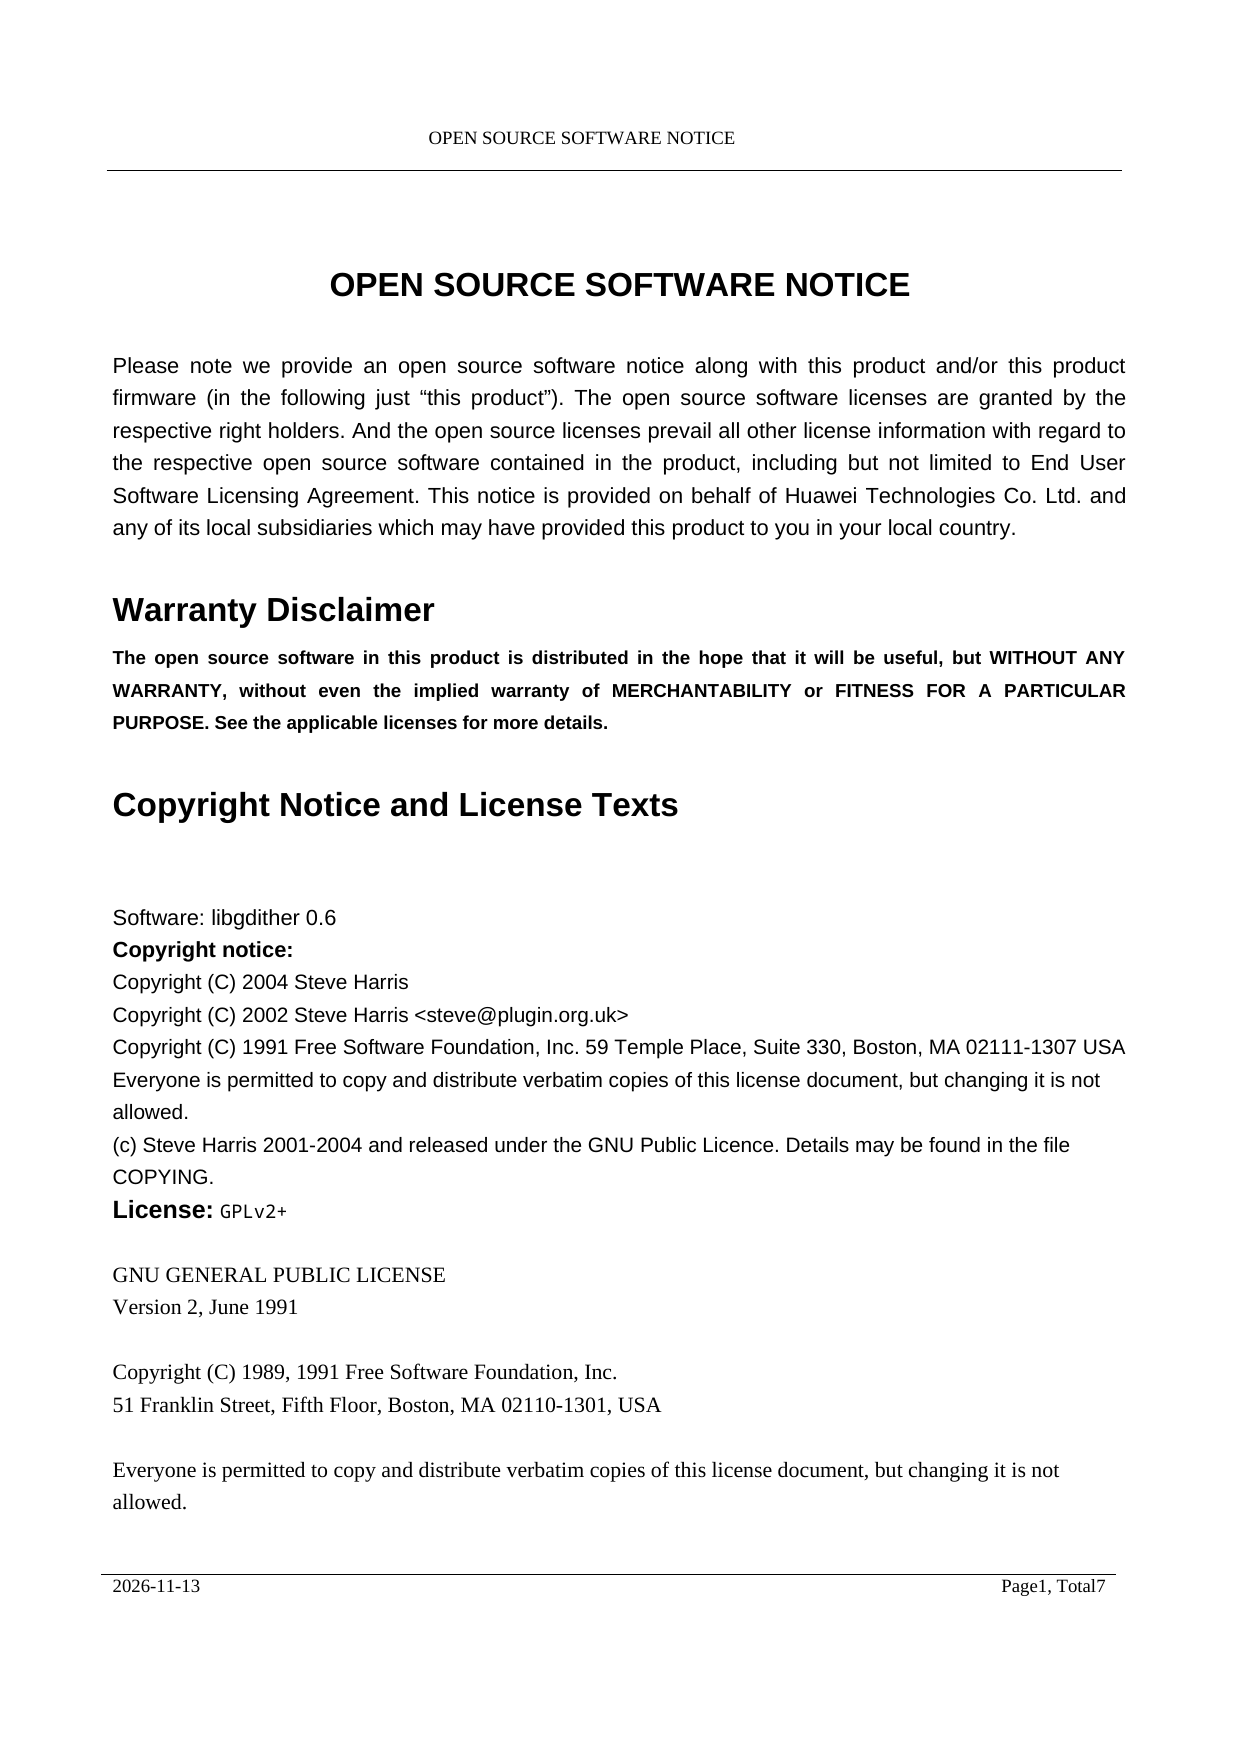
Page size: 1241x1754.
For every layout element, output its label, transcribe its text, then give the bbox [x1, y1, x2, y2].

text (c) Steve Harris 2001-2004 and released under the GNU Public Licence. Details may be found in the file COPYING. [112, 1128, 1128, 1193]
text Copyright notice: [112, 933, 1128, 966]
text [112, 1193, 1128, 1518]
text Copyright (C) 2002 Steve Harris <steve@plugin.org.uk> [112, 998, 1128, 1031]
text Warranty Disclaimer [112, 576, 1128, 641]
text Copyright (C) 2004 Steve Harris [112, 966, 1128, 998]
text Software: libgdither 0.6 [112, 901, 1128, 933]
text OPEN SOURCE SOFTWARE NOTICE [112, 251, 1128, 316]
text Please note we provide an open source software notice along with this product and/or this product firmware (in the following just “this product”). The open source software licenses are granted by the respective right holders. And the open source licenses prevail all other license information with regard to the respective open source software contained in the product, including but not limited to End User Software Licensing Agreement. This notice is provided on behalf of Huawei Technologies Co. Ltd. and any of its local subsidiaries which may have provided this product to you in your local country. [112, 349, 1128, 544]
text The open source software in this product is distributed in the hope that it will be useful, but WITHOUT ANY WARRANTY, without even the implied warranty of MERCHANTABILITY or FITNESS FOR A PARTICULAR PURPOSE. See the applicable licenses for more details. [112, 641, 1128, 739]
text Copyright (C) 1991 Free Software Foundation, Inc. 59 Temple Place, Suite 330, Boston, MA 02111-1307 USA Everyone is permitted to copy and distribute verbatim copies of this license document, but changing it is not allowed. [112, 1031, 1128, 1128]
text Copyright Notice and License Texts [112, 771, 1128, 836]
